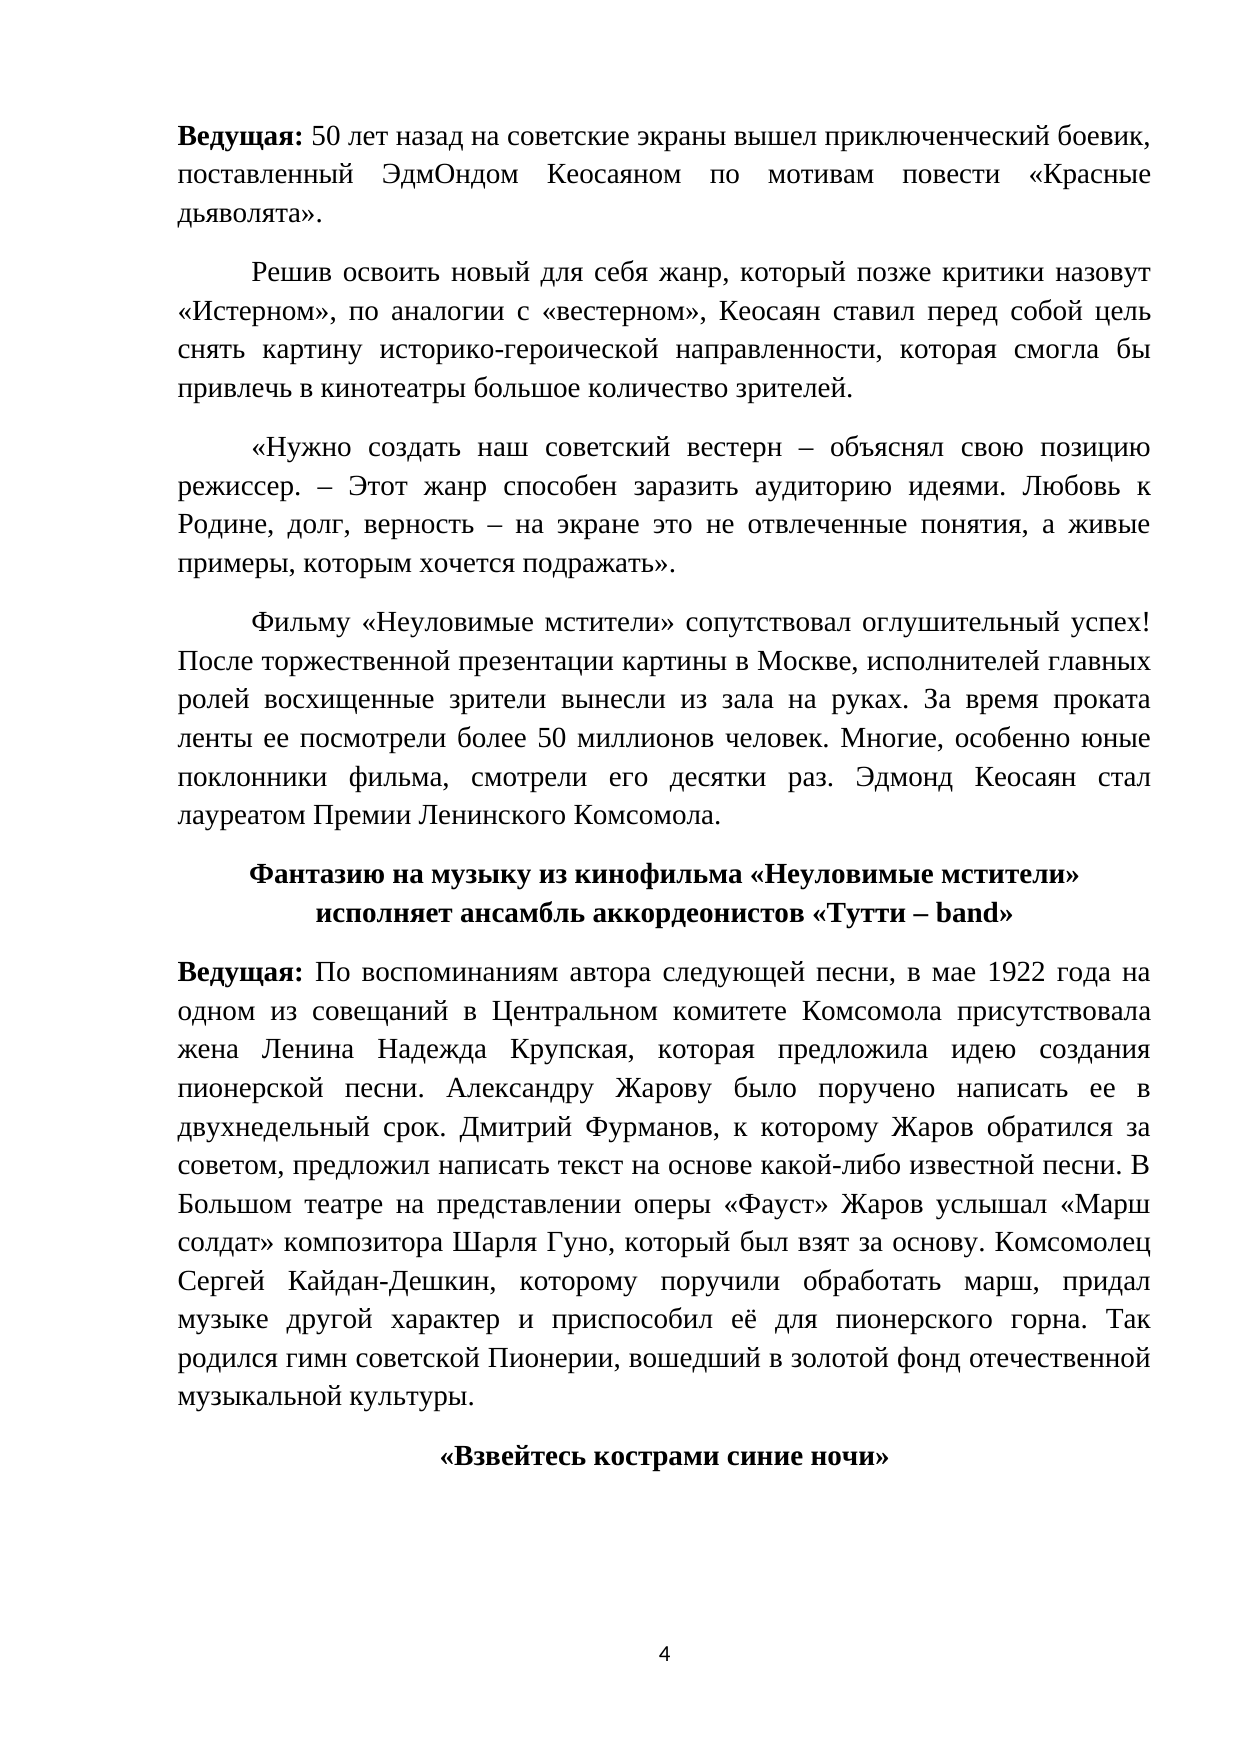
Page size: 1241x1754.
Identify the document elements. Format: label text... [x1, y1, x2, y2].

text Ведущая: 50 лет назад на советские экраны вышел приключенческий боевик, поставленный ЭдмОндом Кеосаяном по мотивам повести «Красные дьяволята». [177, 118, 1152, 229]
text Фильму «Неуловимые мстители» сопутствовал оглушительный успех! После торжественной презентации картины в Москве, исполнителей главных ролей восхищенные зрители вынесли из зала на руках. За время проката ленты ее посмотрели более 50 миллионов человек. Многие, особенно юные поклонники фильма, смотрели его десятки раз. Эдмонд Кеосаян стал лауреатом Премии Ленинского Комсомола. [177, 604, 1152, 831]
text «Нужно создать наш советский вестерн – объяснял свою позицию режиссер. – Этот жанр способен заразить аудиторию идеями. Любовь к Родине, долг, верность – на экране это не отвлеченные понятия, а живые примеры, которым хочется подражать». [177, 429, 1152, 579]
text «Взвейтесь кострами синие ночи» [177, 1438, 1152, 1471]
text Фантазию на музыку из кинофильма «Неуловимые мстители» исполняет ансамбль аккордеонистов «Тутти – band» [177, 857, 1152, 929]
text Решив освоить новый для себя жанр, который позже критики назовут «Истерном», по аналогии с «вестерном», Кеосаян ставил перед собой цель снять картину историко-героической направленности, которая смогла бы привлечь в кинотеатры большое количество зрителей. [177, 254, 1152, 404]
text Ведущая: По воспоминаниям автора следующей песни, в мае 1922 года на одном из совещаний в Центральном комитете Комсомола присутствовала жена Ленина Надежда Крупская, которая предложила идею создания пионерской песни. Александру Жарову было поручено написать ее в двухнедельный срок. Дмитрий Фурманов, к которому Жаров обратился за советом, предложил написать текст на основе какой-либо известной песни. В Большом театре на представлении оперы «Фауст» Жаров услышал «Марш солдат» композитора Шарля Гуно, который был взят за основу. Комсомолец Сергей Кайдан-Дешкин, которому поручили обработать марш, придал музыке другой характер и приспособил её для пионерского горна. Так родился гимн советской Пионерии, вошедший в золотой фонд отечественной музыкальной культуры. [177, 954, 1152, 1412]
